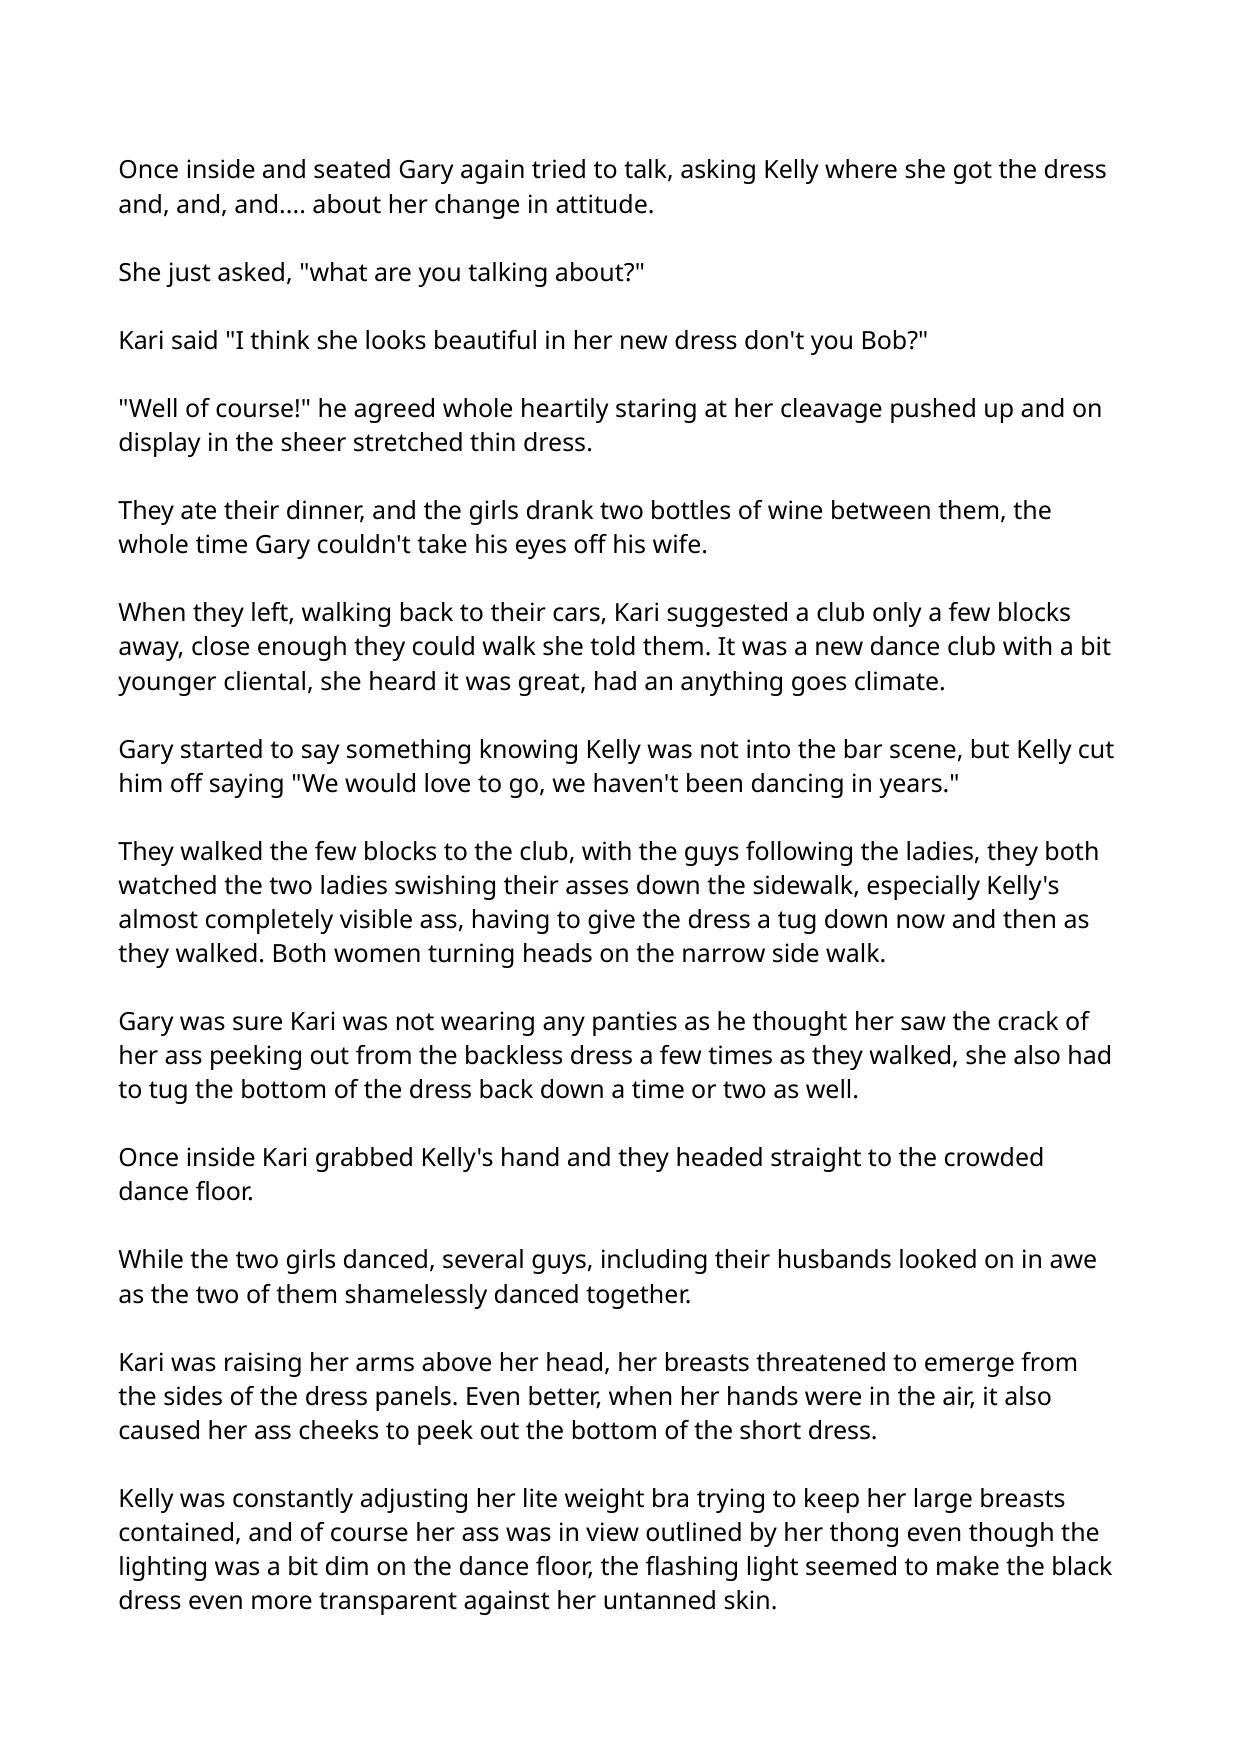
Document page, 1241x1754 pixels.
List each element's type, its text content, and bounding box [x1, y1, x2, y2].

text "Well of course!" he agreed whole heartily staring at her cleavage pushed up and on display in the sheer stretched thin dress. [118, 391, 1122, 459]
text Kari was raising her arms above her head, her breasts threatened to emerge from the sides of the dress panels. Even better, when her hands were in the air, it also caused her ass cheeks to peek out the bottom of the short dress. [118, 1344, 1122, 1447]
text They ate their dinner, and the girls drank two bottles of wine between them, the whole time Gary couldn't take his eyes off his wife. [118, 493, 1122, 561]
text When they left, walking back to their cars, Kari suggested a club only a few blocks away, close enough they could walk she told them. It was a new dance club with a bit younger cliental, she heard it was great, had an anything goes climate. [118, 595, 1122, 697]
text Gary was sure Kari was not wearing any panties as he thought her saw the crack of her ass peeking out from the backless dress a few times as they walked, she also had to tug the bottom of the dress back down a time or two as well. [118, 1004, 1122, 1106]
text Gary started to say something knowing Kelly was not into the bar scene, but Kelly cut him off saying "We would love to go, we haven't been dancing in years." [118, 731, 1122, 799]
text Once inside Kari grabbed Kelly's hand and they headed straight to the crowded dance floor. [118, 1140, 1122, 1208]
text They walked the few blocks to the club, with the guys following the ladies, they both watched the two ladies swishing their asses down the sidewalk, especially Kelly's almost completely visible ass, having to give the dress a tug down now and then as they walked. Both women turning heads on the narrow side walk. [118, 833, 1122, 970]
text Once inside and seated Gary again tried to talk, asking Kelly where she got the dress and, and, and.... about her change in attitude. [118, 152, 1122, 220]
text While the two girls danced, several guys, including their husbands looked on in awe as the two of them shamelessly danced together. [118, 1242, 1122, 1310]
text Kari said "I think she looks beautiful in her new dress don't you Bob?" [118, 322, 1122, 357]
text She just asked, "what are you talking about?" [118, 254, 1122, 288]
text Kelly was constantly adjusting her lite weight bra trying to keep her large breasts contained, and of course her ass was in view outlined by her thong even though the lighting was a bit dim on the dance floor, the flashing light seemed to make the black dress even more transparent against her untanned skin. [118, 1481, 1122, 1617]
